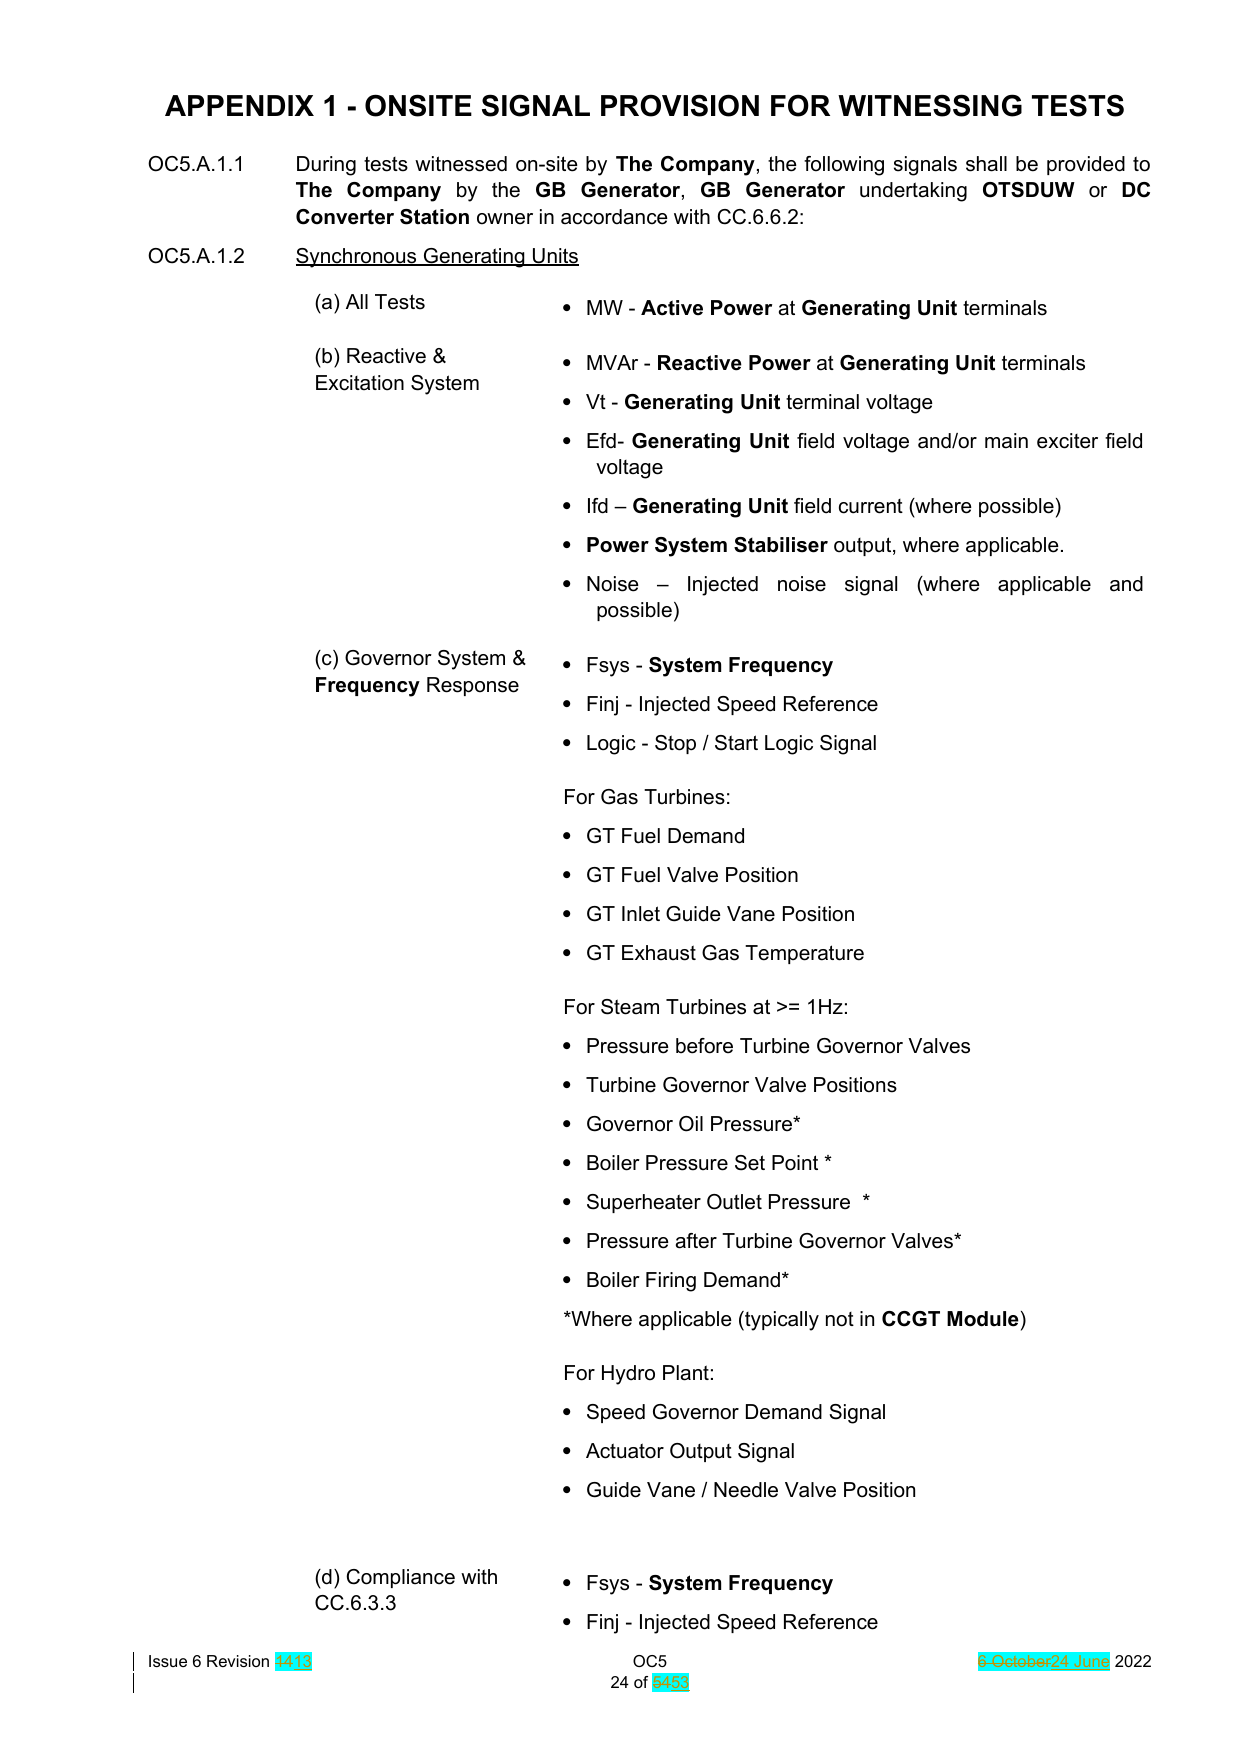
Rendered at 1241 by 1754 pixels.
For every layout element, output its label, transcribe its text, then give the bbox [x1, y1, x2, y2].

text APPENDIX 1 - ONSITE SIGNAL PROVISION FOR WITNESSING TESTS [148, 89, 1152, 122]
table_cell For Steam Turbines at >= 1Hz: Pressure before Turbine Governor Valves Turbine Governor Valve Positions Governor Oil Pressure* Boiler Pressure Set Point * Superheater Outlet Pressure * Pressure after Turbine Governor Valves* Boiler Firing Demand* *Where applicable (typically not in CCGT Module) [541, 981, 1152, 1347]
table_cell (b) Reactive & Excitation System [307, 337, 541, 638]
table_cell For Hydro Plant: Speed Governor Demand Signal Actuator Output Signal Guide Vane / Needle Valve Position [541, 1347, 1152, 1557]
text OC5.A.1.2 Synchronous Generating Units [148, 243, 1152, 267]
table_cell For Gas Turbines: GT Fuel Demand GT Fuel Valve Position GT Inlet Guide Vane Position GT Exhaust Gas Temperature [541, 771, 1152, 981]
table_header (a) All Tests [307, 282, 541, 337]
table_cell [541, 1557, 1152, 1650]
table_cell (c) Governor System & Frequency Response [307, 639, 541, 1557]
table_cell MVAr - Reactive Power at Generating Unit terminals Vt - Generating Unit terminal voltage Efd- Generating Unit field voltage and/or main exciter field voltage Ifd – Generating Unit field current (where possible) Power System Stabiliser output, where applicable. Noise – Injected noise signal (where applicable and possible) [541, 337, 1152, 638]
table_cell Fsys - System Frequency Finj - Injected Speed Reference Logic - Stop / Start Logic Signal [541, 639, 1152, 771]
text OC5.A.1.1 During tests witnessed on-site by The Company, the following signals shall be provided to The Company by the GB Generator, GB Generator undertaking OTSDUW or DC Converter Station owner in accordance with CC.6.6.2: [148, 152, 1152, 228]
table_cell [307, 1557, 541, 1650]
table_header MW - Active Power at Generating Unit terminals [541, 282, 1152, 337]
